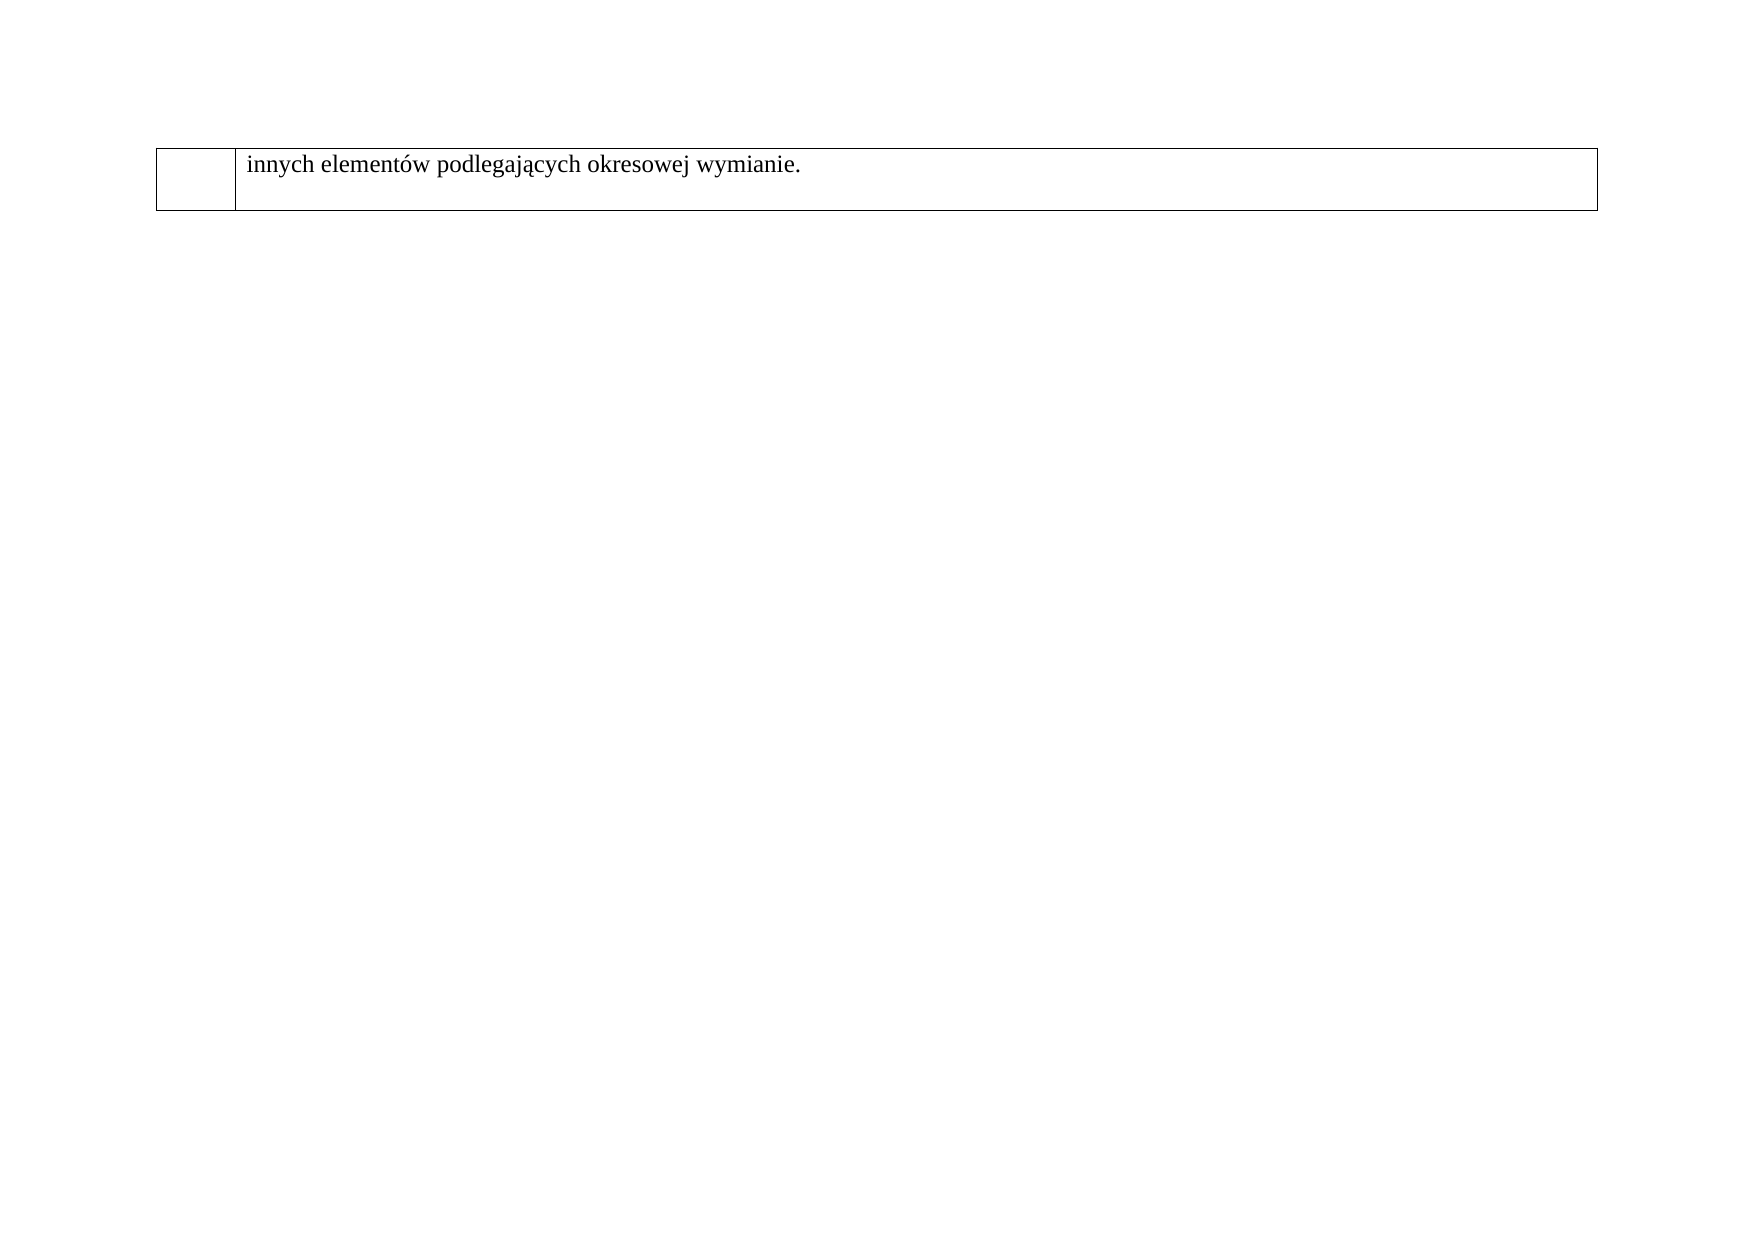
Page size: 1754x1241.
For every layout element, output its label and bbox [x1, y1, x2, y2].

table_cell [157, 149, 235, 210]
table_cell [236, 149, 1597, 210]
